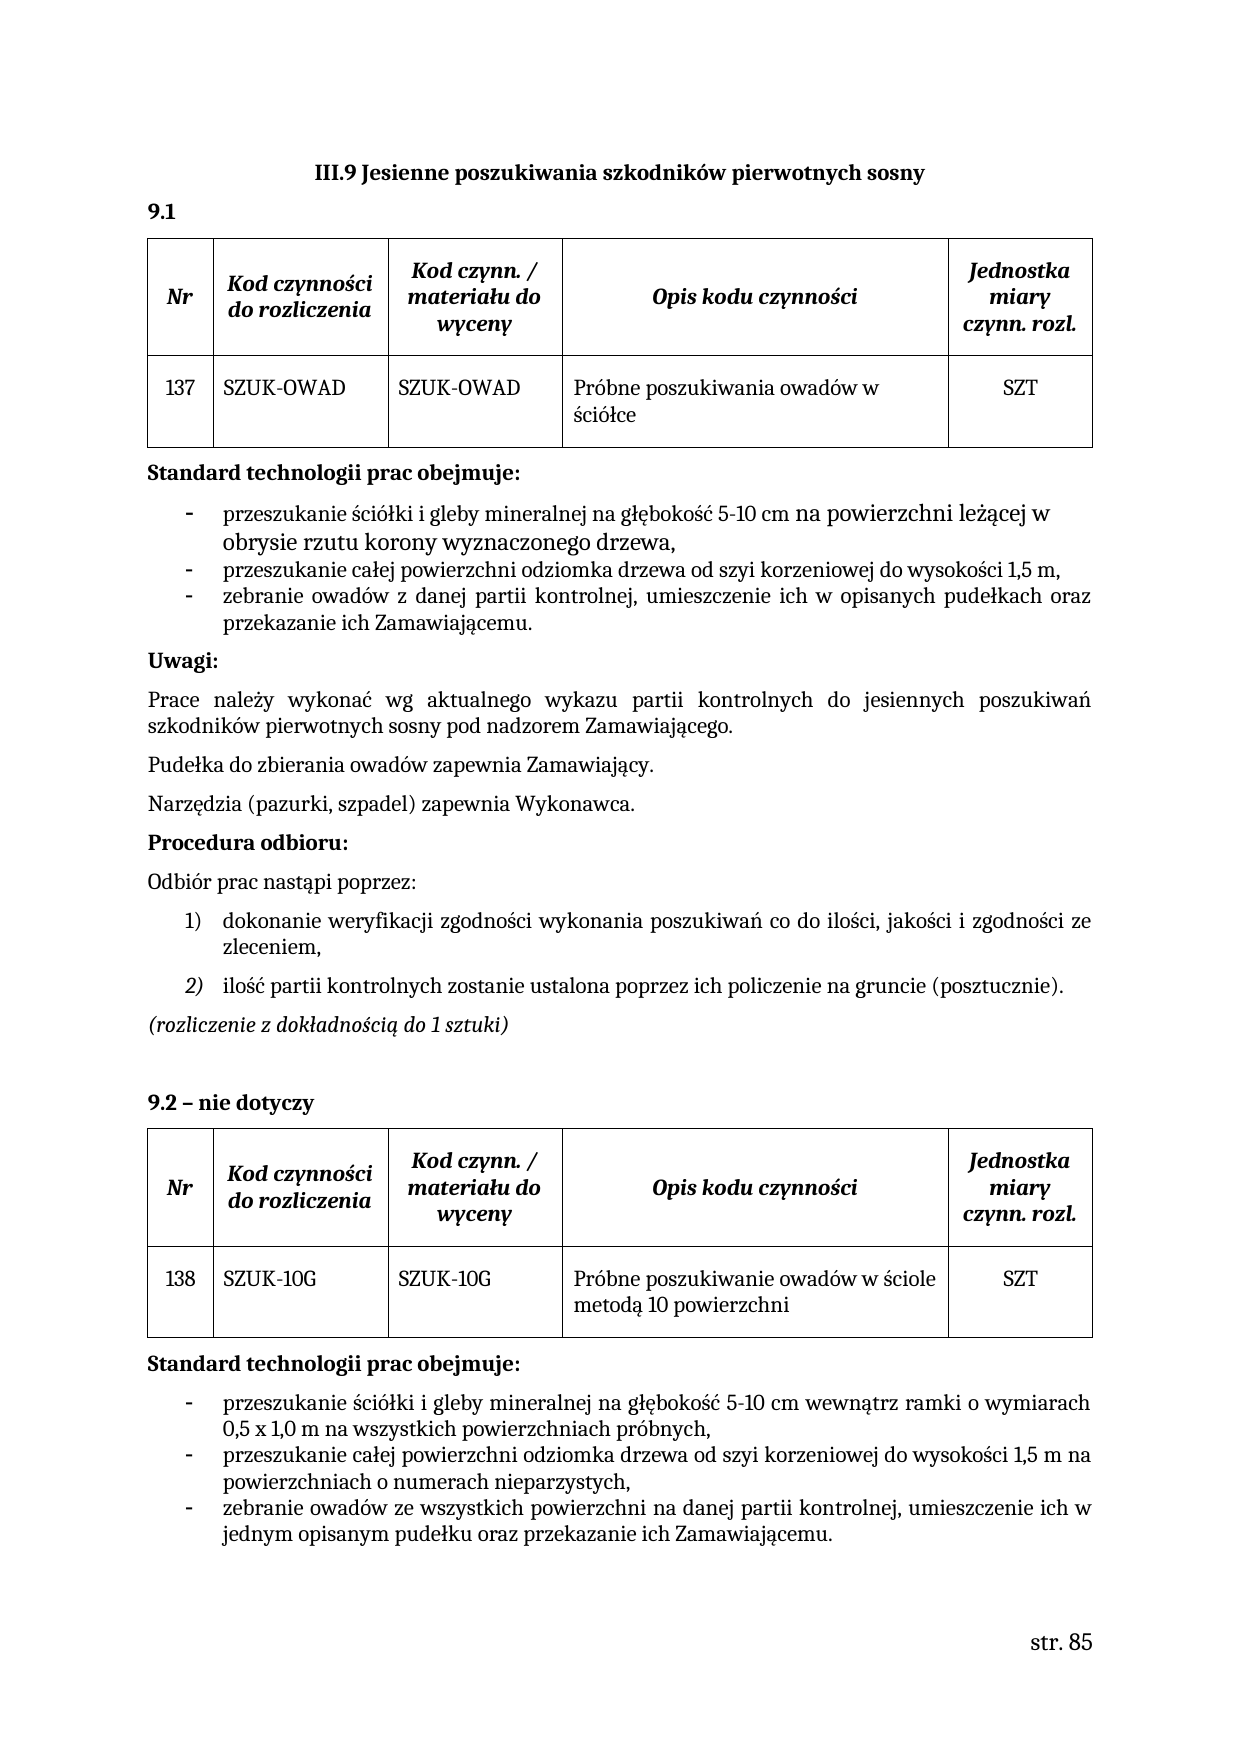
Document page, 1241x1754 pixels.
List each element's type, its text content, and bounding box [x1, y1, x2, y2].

text Pudełka do zbierania owadów zapewnia Zamawiający. [148, 752, 1093, 778]
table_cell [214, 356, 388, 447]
list zebranie owadów z danej partii kontrolnej, umieszczenie ich w opisanych pudełkach oraz przekazanie ich Zamawiającemu. [185, 583, 1093, 636]
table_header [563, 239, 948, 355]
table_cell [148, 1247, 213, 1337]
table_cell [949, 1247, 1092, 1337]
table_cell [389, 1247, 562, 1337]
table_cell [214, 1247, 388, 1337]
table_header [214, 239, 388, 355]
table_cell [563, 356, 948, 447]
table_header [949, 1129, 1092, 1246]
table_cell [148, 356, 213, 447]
list dokonanie weryfikacji zgodności wykonania poszukiwań co do ilości, jakości i zgodności ze zleceniem, [185, 908, 1093, 960]
text (rozliczenie z dokładnością do 1 sztuki) [148, 1012, 1093, 1038]
text Odbiór prac nastąpi poprzez: [148, 869, 1093, 895]
list przeszukanie całej powierzchni odziomka drzewa od szyi korzeniowej do wysokości 1,5 m, [185, 557, 1093, 583]
text 9.2 – nie dotyczy [148, 1089, 1093, 1116]
list przeszukanie ściółki i gleby mineralnej na głębokość 5-10 cm wewnątrz ramki o wymiarach 0,5 x 1,0 m na wszystkich powierzchniach próbnych, [185, 1389, 1093, 1442]
text Standard technologii prac obejmuje: [148, 1351, 1093, 1377]
list ilość partii kontrolnych zostanie ustalona poprzez ich policzenie na gruncie (posztucznie). [185, 973, 1093, 999]
list zebranie owadów ze wszystkich powierzchni na danej partii kontrolnej, umieszczenie ich w jednym opisanym pudełku oraz przekazanie ich Zamawiającemu. [185, 1495, 1093, 1548]
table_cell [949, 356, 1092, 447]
list przeszukanie całej powierzchni odziomka drzewa od szyi korzeniowej do wysokości 1,5 m na powierzchniach o numerach nieparzystych, [185, 1442, 1093, 1495]
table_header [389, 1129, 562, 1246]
text Standard technologii prac obejmuje: [148, 460, 1093, 487]
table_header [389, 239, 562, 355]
text Uwagi: [148, 648, 1093, 674]
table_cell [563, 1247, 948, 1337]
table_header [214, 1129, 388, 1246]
list przeszukanie ściółki i gleby mineralnej na głębokość 5-10 cm na powierzchni leżącej w obrysie rzutu korony wyznaczonego drzewa, [185, 499, 1093, 557]
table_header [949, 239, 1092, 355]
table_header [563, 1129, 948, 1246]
text Prace należy wykonać wg aktualnego wykazu partii kontrolnych do jesiennych poszukiwań szkodników pierwotnych sosny pod nadzorem Zamawiającego. [148, 687, 1093, 740]
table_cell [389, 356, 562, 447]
subtitle III.9 Jesienne poszukiwania szkodników pierwotnych sosny [148, 160, 1093, 186]
text 9.1 [148, 199, 1093, 225]
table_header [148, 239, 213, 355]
text Narzędzia (pazurki, szpadel) zapewnia Wykonawca. [148, 791, 1093, 817]
text Procedura odbioru: [148, 830, 1093, 856]
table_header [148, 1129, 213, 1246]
